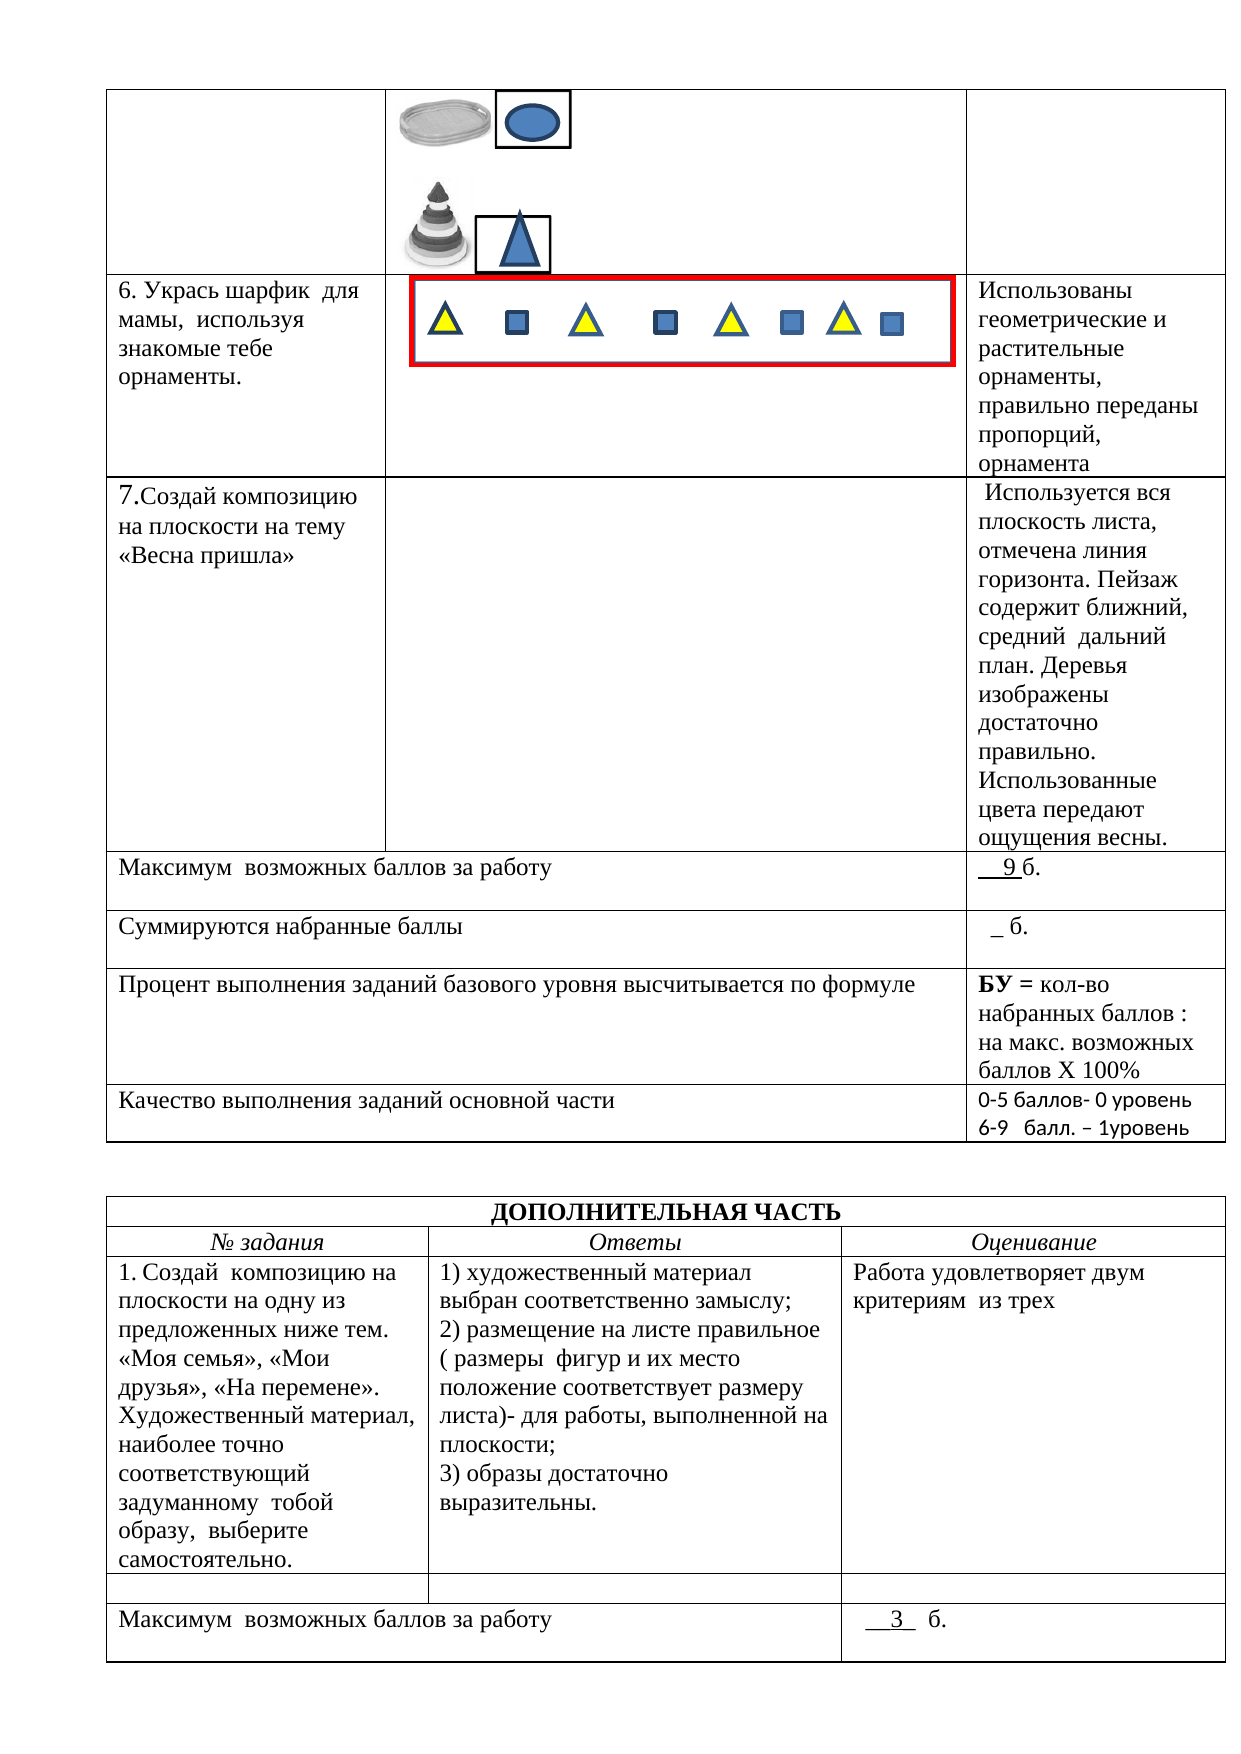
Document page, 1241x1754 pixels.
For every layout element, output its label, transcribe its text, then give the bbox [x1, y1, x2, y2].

picture [396, 177, 552, 274]
table_cell Ответы [429, 1227, 841, 1256]
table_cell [967, 90, 1225, 274]
table_cell 1) художественный материал выбран соответственно замыслу; 2) размещение на листе правильное ( размеры фигур и их место положение соответствует размеру листа)- для работы, выполненной на плоскости; 3) образы достаточно выразительны. [429, 1257, 841, 1573]
table_cell Использованы геометрические и растительные орнаменты, правильно переданы пропорций, орнамента [967, 275, 1225, 476]
table_cell 9 б. [967, 852, 1225, 910]
table_cell Качество выполнения заданий основной части [107, 1085, 966, 1141]
table_cell [107, 1574, 428, 1603]
table_cell [386, 275, 966, 476]
table_cell Работа удовлетворяет двум критериям из трех [842, 1257, 1225, 1573]
table_cell [429, 1574, 841, 1603]
table_cell [386, 90, 966, 274]
picture [396, 89, 572, 149]
table_cell [386, 478, 966, 851]
table_cell 1. Создай композицию на плоскости на одну из предложенных ниже тем. «Моя семья», «Мои друзья», «На перемене». Художественный материал, наиболее точно соответствующий задуманному тобой образу, выберите самостоятельно. [107, 1257, 428, 1573]
table_cell Максимум возможных баллов за работу [107, 852, 966, 910]
table_cell 0-5 баллов- 0 уровень 6-9 балл. – 1уровень [967, 1085, 1225, 1141]
table_cell __3_ б. [842, 1604, 1225, 1661]
table_cell Используется вся плоскость листа, отмечена линия горизонта. Пейзаж содержит ближний, средний дальний план. Деревья изображены достаточно правильно. Использованные цвета передают ощущения весны. [967, 478, 1225, 851]
table_cell 7.Создай композицию на плоскости на тему «Весна пришла» [107, 478, 385, 851]
picture [414, 280, 951, 363]
table_cell № задания [107, 1227, 428, 1256]
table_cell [107, 90, 385, 274]
table_cell Максимум возможных баллов за работу [107, 1604, 841, 1661]
table_cell Процент выполнения заданий базового уровня высчитывается по формуле [107, 969, 966, 1084]
table_header ДОПОЛНИТЕЛЬНАЯ ЧАСТЬ [107, 1197, 1225, 1226]
table_cell _ б. [967, 911, 1225, 968]
table_cell [842, 1574, 1225, 1603]
table_cell Суммируются набранные баллы [107, 911, 966, 968]
table_cell БУ = кол-во набранных баллов : на макс. возможных баллов Х 100% [967, 969, 1225, 1084]
table_cell Оценивание [842, 1227, 1225, 1256]
table_cell 6. Укрась шарфик для мамы, используя знакомые тебе орнаменты. [107, 275, 385, 476]
